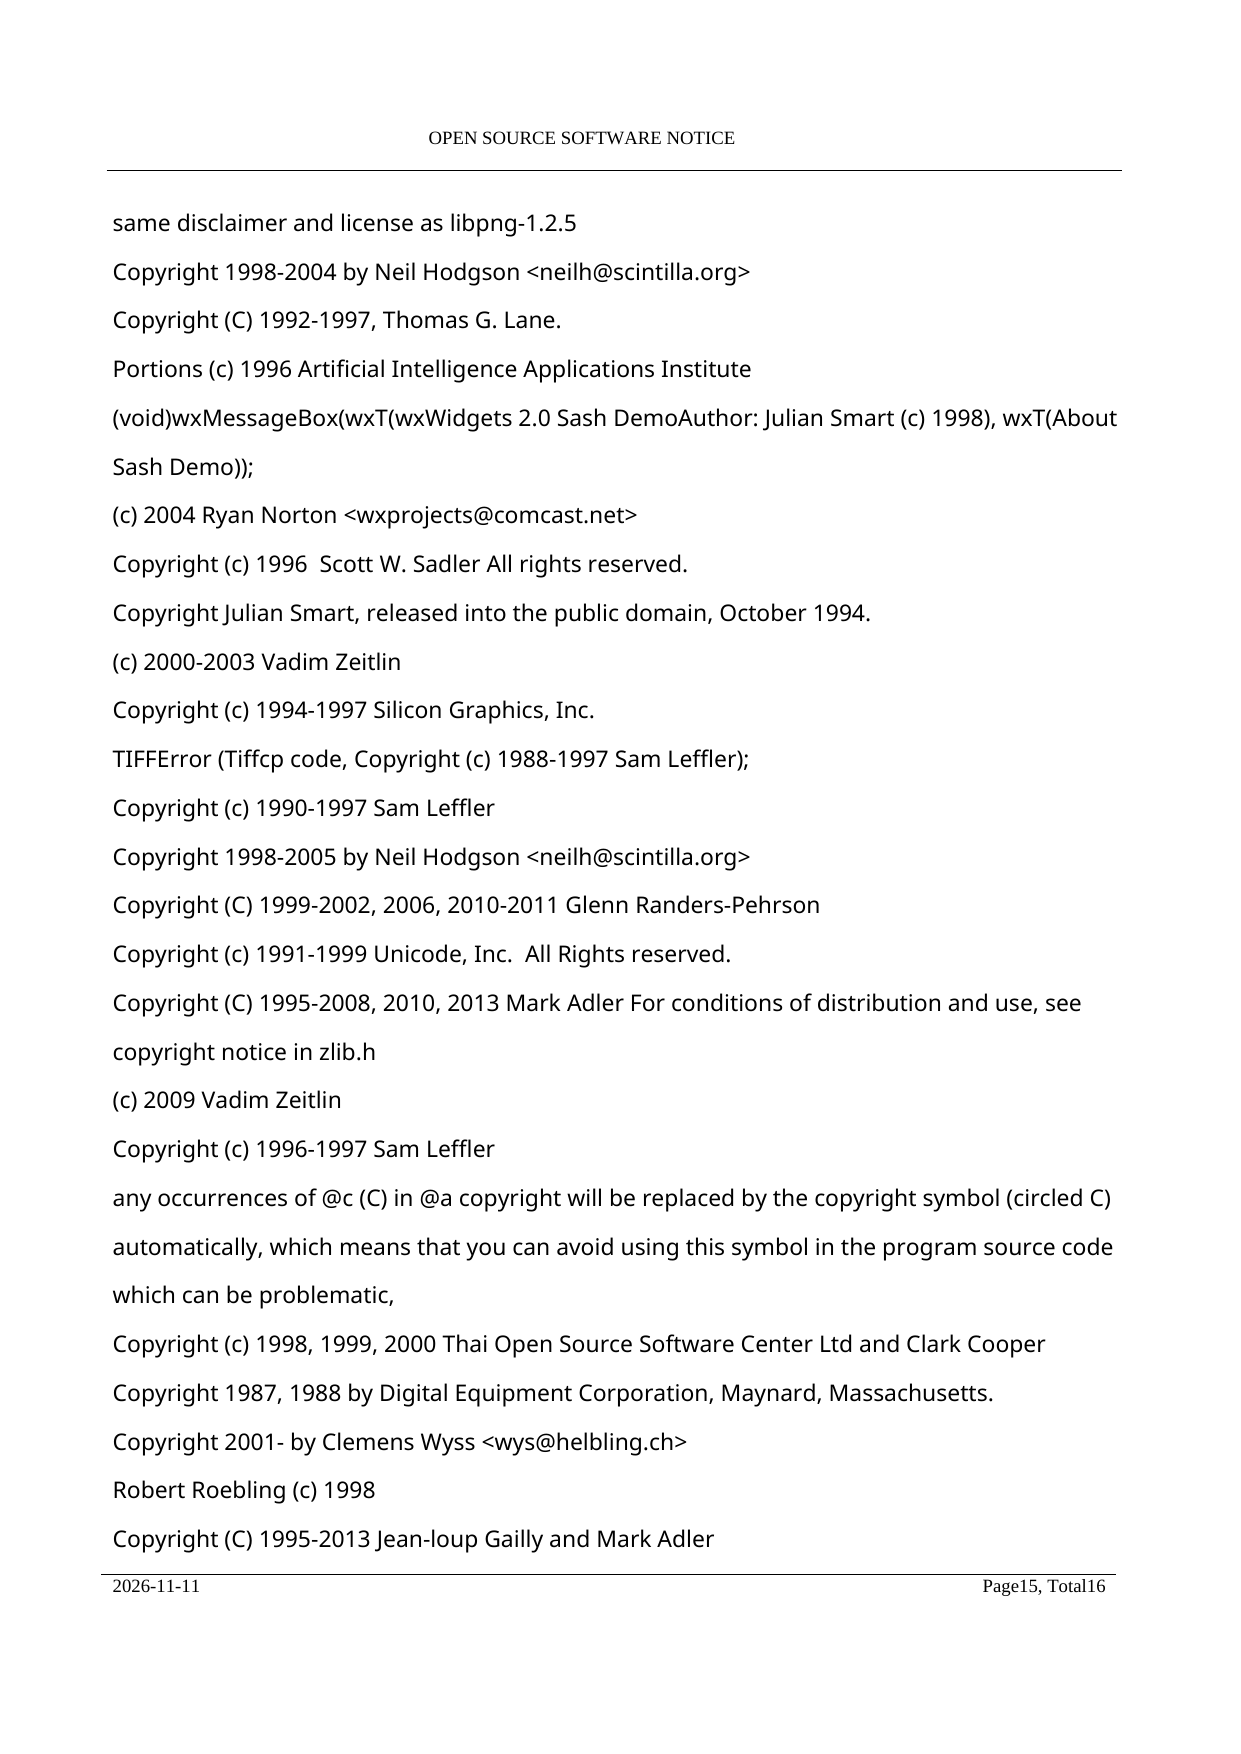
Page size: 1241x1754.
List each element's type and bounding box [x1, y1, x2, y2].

text [112, 206, 1128, 1555]
